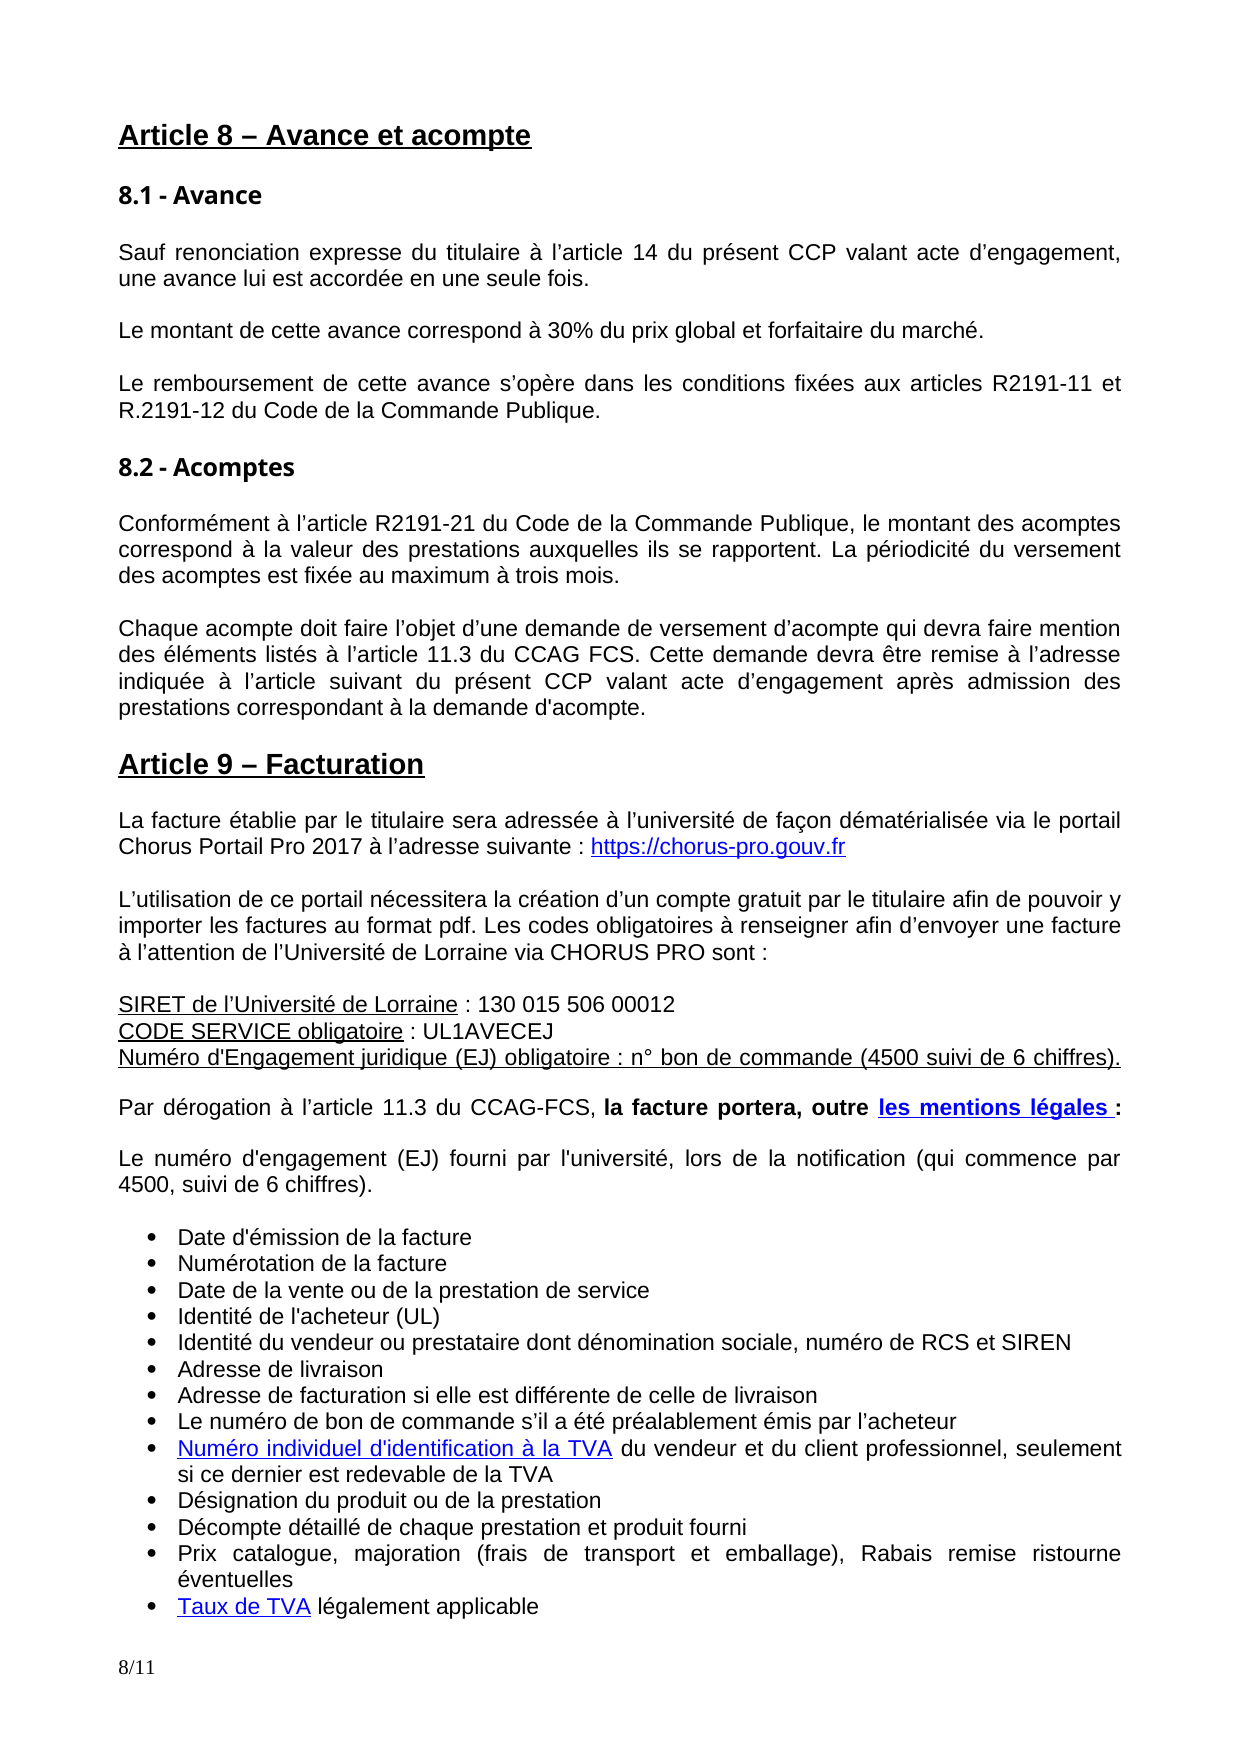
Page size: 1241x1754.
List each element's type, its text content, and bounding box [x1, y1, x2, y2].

list Décompte détaillé de chaque prestation et produit fourni [148, 1514, 1122, 1540]
list Identité de l'acheteur (UL) [148, 1303, 1122, 1329]
list Désignation du produit ou de la prestation [148, 1487, 1122, 1514]
text Par dérogation à l’article 11.3 du CCAG-FCS, la facture portera, outre les mentions légales : [118, 1094, 1122, 1145]
text Le numéro d'engagement (EJ) fourni par l'université, lors de la notification (qui commence par 4500, suivi de 6 chiffres). [118, 1145, 1122, 1197]
list Identité du vendeur ou prestataire dont dénomination sociale, numéro de RCS et SIREN [148, 1329, 1122, 1356]
subtitle Article 8 – Avance et acompte [118, 118, 1122, 152]
text Sauf renonciation expresse du titulaire à l’article 14 du présent CCP valant acte d’engagement, une avance lui est accordée en une seule fois. [118, 238, 1122, 291]
list Numérotation de la facture [148, 1250, 1122, 1277]
list Numéro individuel d'identification à la TVA du vendeur et du client professionnel, seulement si ce dernier est redevable de la TVA [148, 1435, 1122, 1487]
text Le montant de cette avance correspond à 30% du prix global et forfaitaire du marché. [118, 317, 1122, 344]
subtitle 8.2 - Acomptes [118, 449, 1122, 483]
subtitle Article 9 – Facturation [118, 747, 1122, 780]
list Taux de TVA légalement applicable [148, 1593, 1122, 1619]
text Le remboursement de cette avance s’opère dans les conditions fixées aux articles R2191-11 et R.2191-12 du Code de la Commande Publique. [118, 370, 1122, 423]
text Conformément à l’article R2191-21 du Code de la Commande Publique, le montant des acomptes correspond à la valeur des prestations auxquelles ils se rapportent. La périodicité du versement des acomptes est fixée au maximum à trois mois. [118, 510, 1122, 589]
list Le numéro de bon de commande s’il a été préalablement émis par l’acheteur [148, 1408, 1122, 1435]
list Date de la vente ou de la prestation de service [148, 1277, 1122, 1303]
text CODE SERVICE obligatoire : UL1AVECEJ [118, 1018, 1122, 1044]
text La facture établie par le titulaire sera adressée à l’université de façon dématérialisée via le portail Chorus Portail Pro 2017 à l’adresse suivante : https://chorus-pro.gouv.fr [118, 807, 1122, 859]
text SIRET de l’Université de Lorraine : 130 015 506 00012 [118, 991, 1122, 1018]
list Prix catalogue, majoration (frais de transport et emballage), Rabais remise ristourne éventuelles [148, 1540, 1122, 1593]
text Chaque acompte doit faire l’objet d’une demande de versement d’acompte qui devra faire mention des éléments listés à l’article 11.3 du CCAG FCS. Cette demande devra être remise à l’adresse indiquée à l’article suivant du présent CCP valant acte d’engagement après admission des prestations correspondant à la demande d'acompte. [118, 615, 1122, 721]
list Adresse de livraison [148, 1356, 1122, 1382]
text Numéro d'Engagement juridique (EJ) obligatoire : n° bon de commande (4500 suivi de 6 chiffres). [118, 1044, 1122, 1094]
list Date d'émission de la facture [148, 1224, 1122, 1250]
list Adresse de facturation si elle est différente de celle de livraison [148, 1382, 1122, 1408]
text L’utilisation de ce portail nécessitera la création d’un compte gratuit par le titulaire afin de pouvoir y importer les factures au format pdf. Les codes obligatoires à renseigner afin d’envoyer une facture à l’attention de l’Université de Lorraine via CHORUS PRO sont : [118, 886, 1122, 965]
subtitle 8.1 - Avance [118, 178, 1122, 212]
